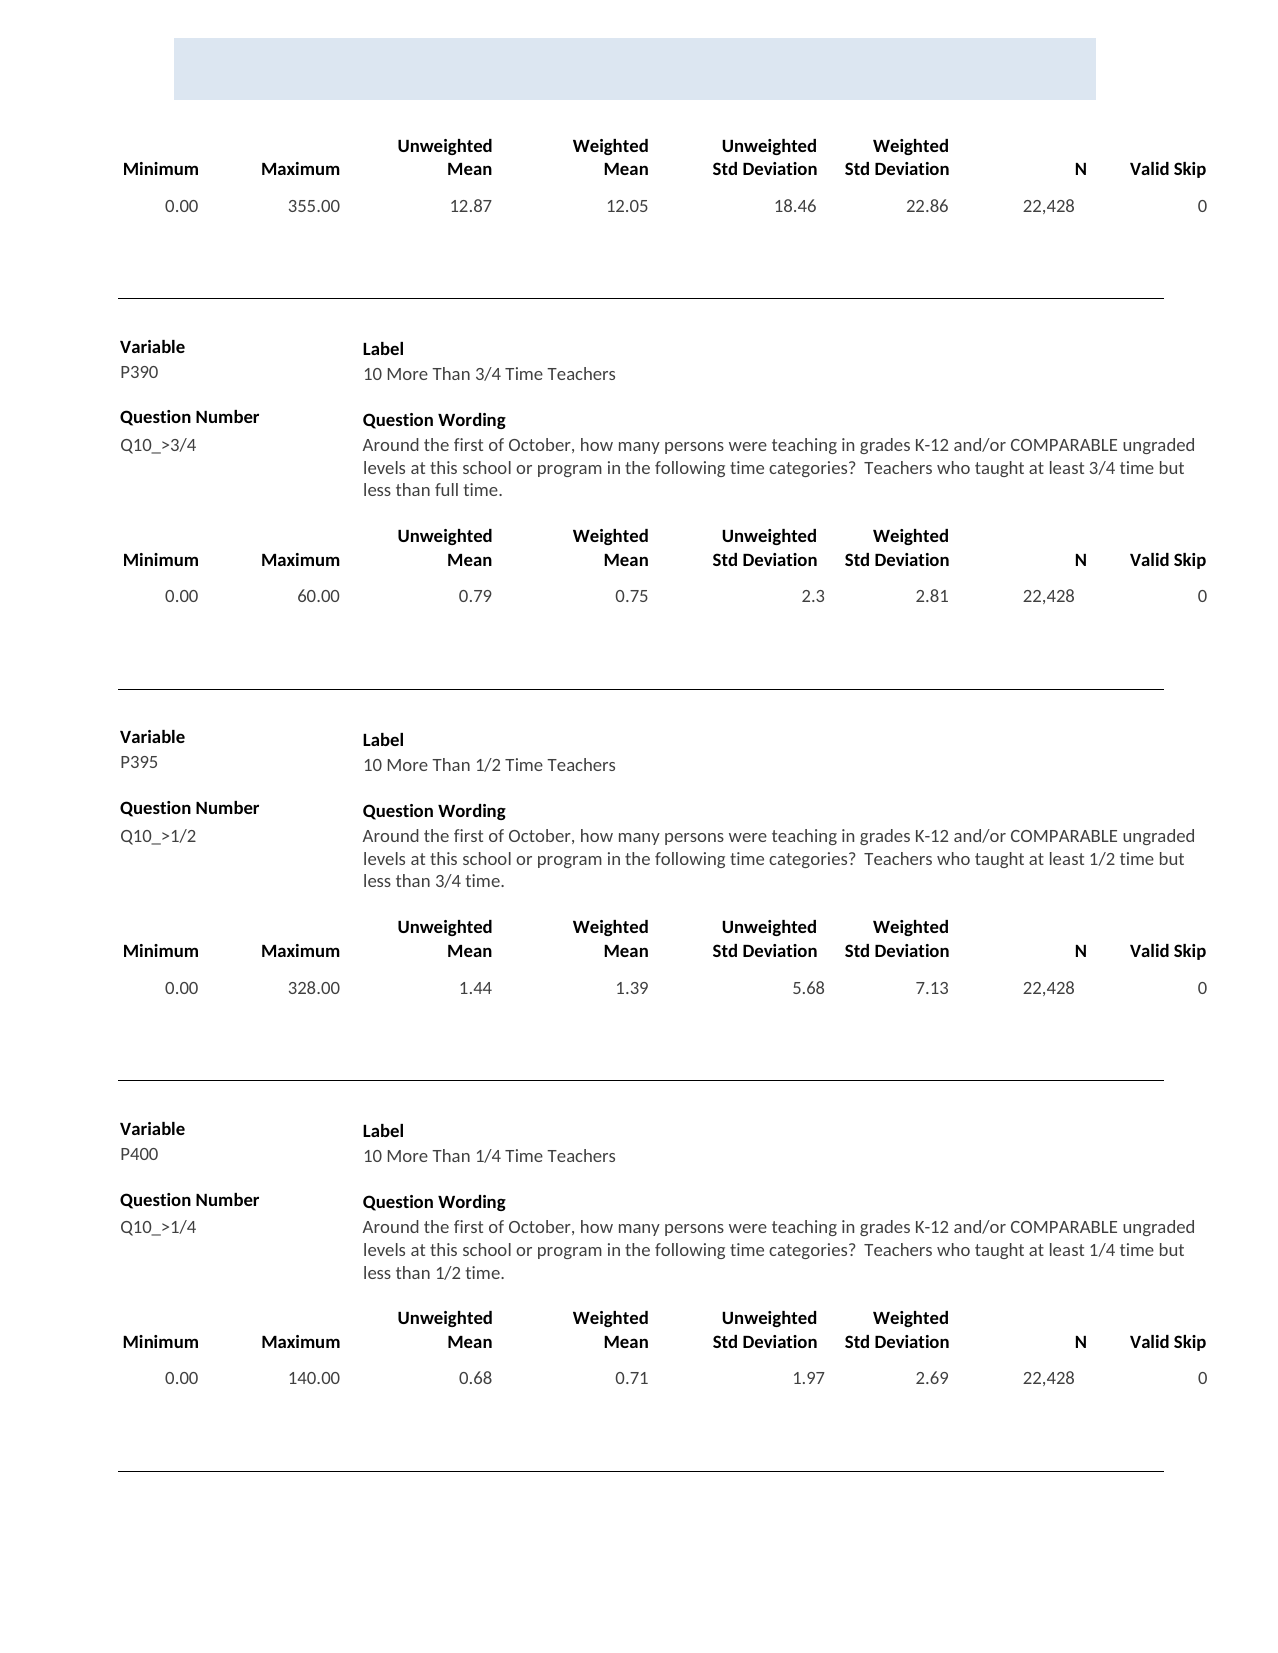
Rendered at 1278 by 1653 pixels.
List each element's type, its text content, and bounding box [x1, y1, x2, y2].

text Q10_>3/4 Around the first of October, how many persons were teaching in grades K-12 and/or COMPARABLE ungraded levels at this school or program in the following time categories? Teachers who taught at least 3/4 time but less than full time. [120, 433, 1196, 501]
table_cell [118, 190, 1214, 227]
text P390 [120, 360, 187, 383]
text Label [363, 1119, 1204, 1142]
text Question Number [120, 406, 265, 428]
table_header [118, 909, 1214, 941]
text Variable [120, 726, 192, 749]
text Variable [120, 1117, 192, 1140]
text Label [363, 337, 1204, 360]
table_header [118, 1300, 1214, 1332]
text Variable [120, 335, 192, 358]
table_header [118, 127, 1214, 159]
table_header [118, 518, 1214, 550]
text P395 [120, 751, 187, 773]
text 10 More Than 1/4 Time Teachers [363, 1144, 1204, 1167]
text Question Number [120, 1188, 265, 1211]
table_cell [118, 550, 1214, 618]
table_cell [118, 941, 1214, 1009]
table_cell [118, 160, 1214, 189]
text P400 [120, 1142, 187, 1165]
text Q10_>1/2 Around the first of October, how many persons were teaching in grades K-12 and/or COMPARABLE ungraded levels at this school or program in the following time categories? Teachers who taught at least 1/2 time but less than 3/4 time. [120, 824, 1196, 892]
text Question Wording [363, 799, 1204, 822]
text 10 More Than 3/4 Time Teachers [363, 362, 1204, 385]
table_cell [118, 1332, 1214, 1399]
text Q10_>1/4 Around the first of October, how many persons were teaching in grades K-12 and/or COMPARABLE ungraded levels at this school or program in the following time categories? Teachers who taught at least 1/4 time but less than 1/2 time. [120, 1216, 1196, 1284]
text Label [363, 728, 1204, 751]
text 10 More Than 1/2 Time Teachers [363, 753, 1204, 776]
text Question Wording [363, 1190, 1204, 1213]
text Question Wording [363, 408, 1204, 431]
text Question Number [120, 797, 265, 819]
